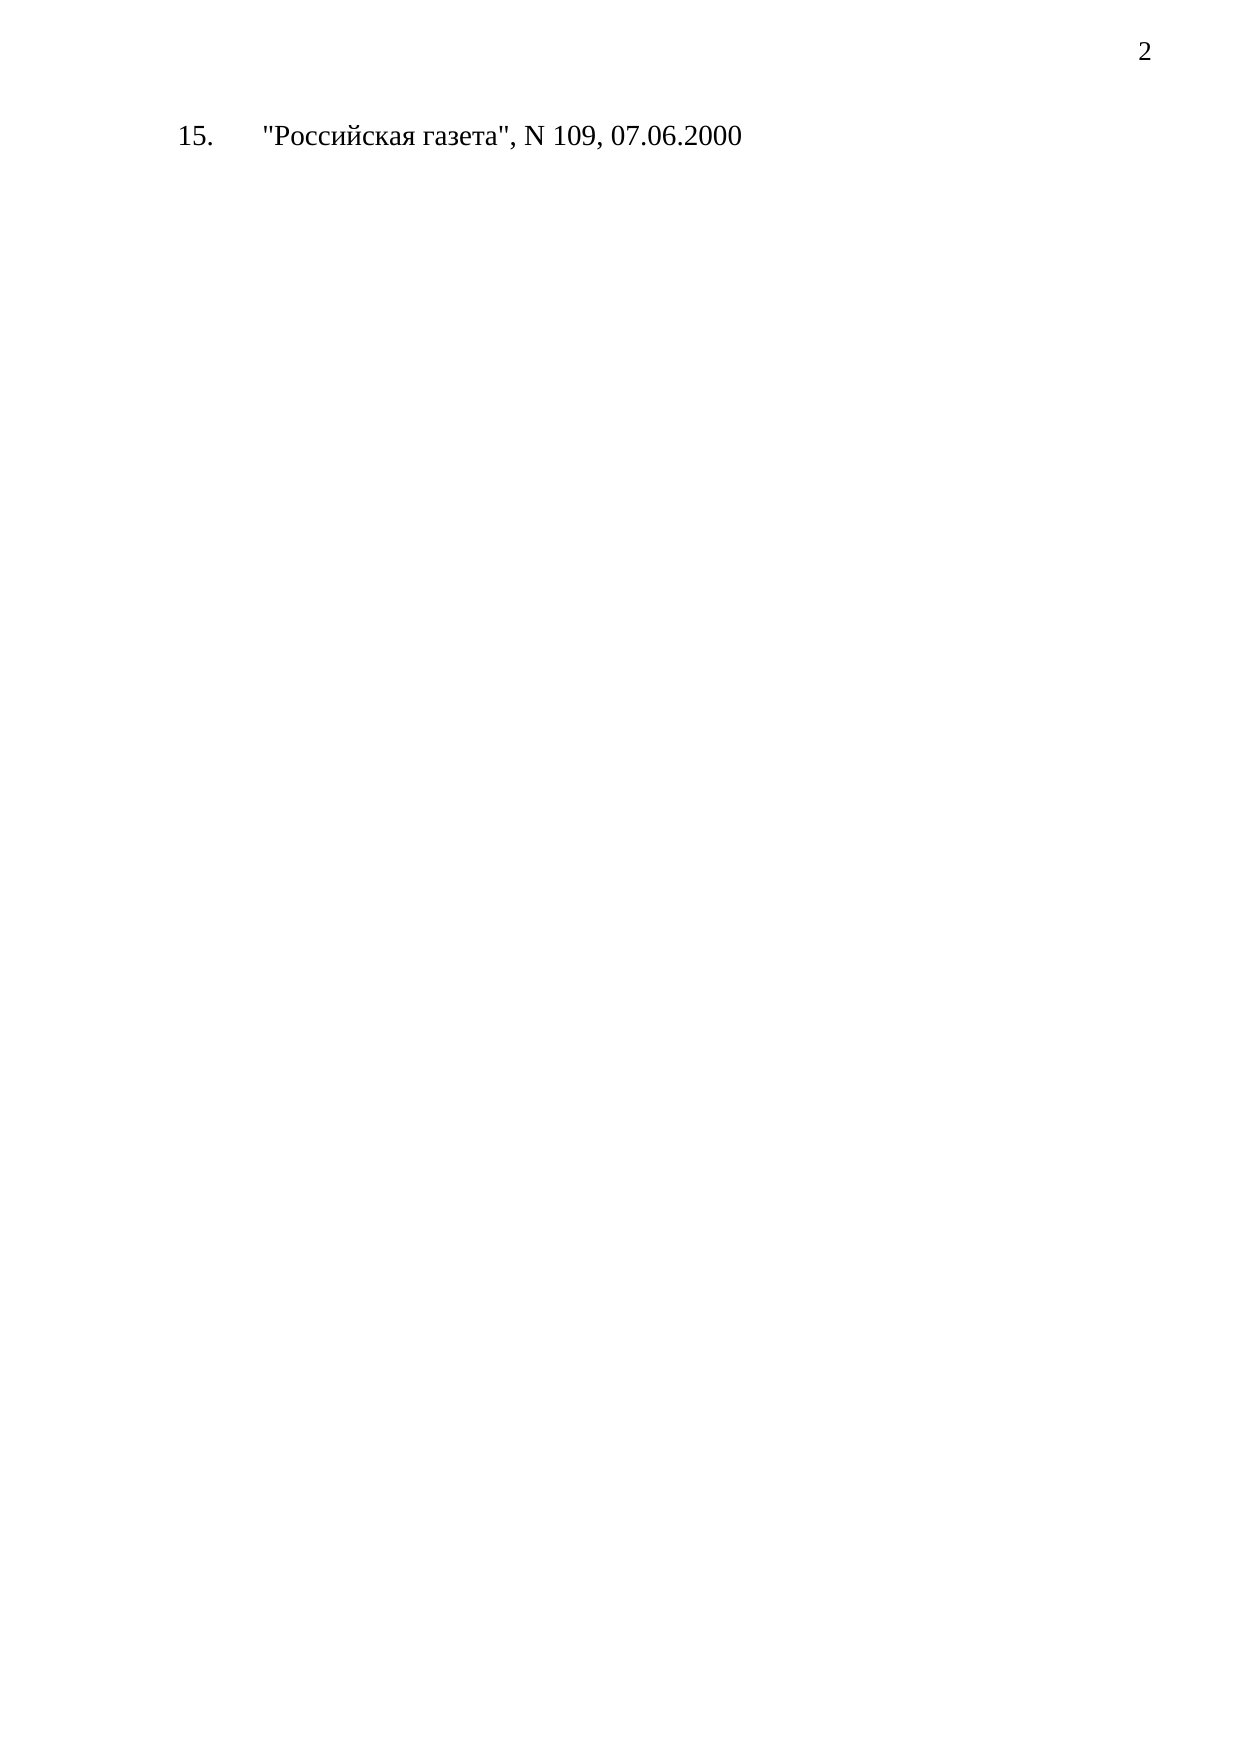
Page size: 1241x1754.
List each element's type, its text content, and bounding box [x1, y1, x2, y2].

list "Российская газета", N 109, 07.06.2000 [177, 118, 1152, 152]
